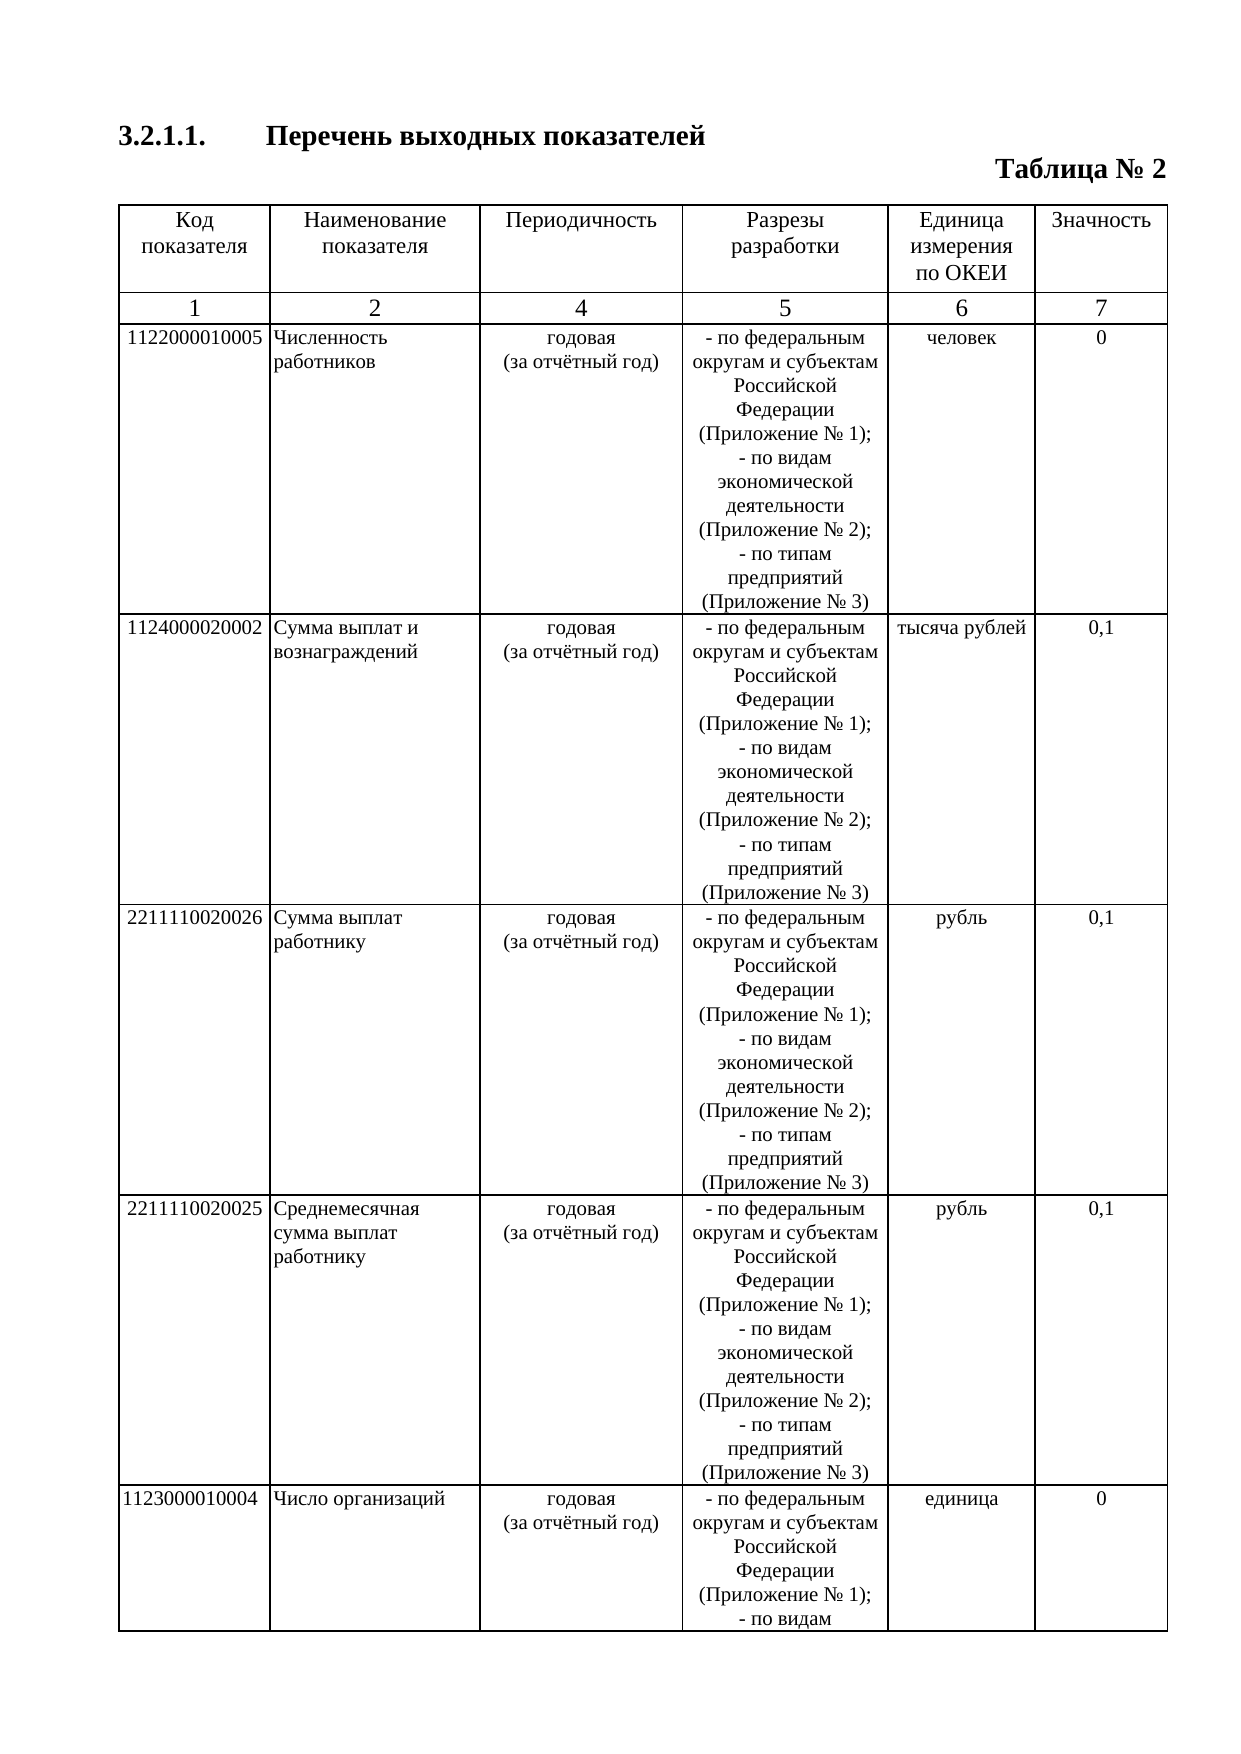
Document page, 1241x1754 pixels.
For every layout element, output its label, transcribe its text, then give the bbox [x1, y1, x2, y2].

table_header Наименование показателя [271, 206, 479, 292]
table_cell годовая (за отчётный год) [481, 325, 682, 613]
table_header Единица измерения по ОКЕИ [889, 206, 1034, 292]
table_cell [683, 1486, 887, 1630]
table_cell 1 [120, 293, 269, 323]
table_cell Сумма выплат работнику [271, 905, 479, 1194]
table_cell 6 [889, 293, 1034, 323]
table_cell 1122000010005 [120, 325, 269, 613]
table_cell Сумма выплат и вознаграждений [271, 615, 479, 904]
table_cell Среднемесячная сумма выплат работнику [271, 1196, 479, 1484]
table_cell 0 [1036, 1486, 1167, 1630]
table_cell 1123000010004 [120, 1486, 269, 1630]
table_header Значность [1036, 206, 1167, 292]
table_cell рубль [889, 1196, 1034, 1484]
text Таблица № 2 [118, 152, 1167, 185]
table_cell 0 [1036, 325, 1167, 613]
table_cell тысяча рублей [889, 615, 1034, 904]
table_cell рубль [889, 905, 1034, 1194]
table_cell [481, 1486, 682, 1630]
table_cell годовая (за отчётный год) [481, 1196, 682, 1484]
text 3.2.1.1. Перечень выходных показателей [118, 118, 1167, 152]
table_cell 0,1 [1036, 1196, 1167, 1484]
table_cell Число организаций [271, 1486, 479, 1630]
table_cell 1124000020002 [120, 615, 269, 904]
table_cell 4 [481, 293, 682, 323]
table_cell 2211110020026 [120, 905, 269, 1194]
table_header Периодичность [481, 206, 682, 292]
table_cell 0,1 [1036, 905, 1167, 1194]
table_header Разрезы разработки [683, 206, 887, 292]
table_cell 2211110020025 [120, 1196, 269, 1484]
table_header Код показателя [120, 206, 269, 292]
table_cell 0,1 [1036, 615, 1167, 904]
table_cell человек [889, 325, 1034, 613]
table_cell 2 [271, 293, 479, 323]
table_cell 7 [1036, 293, 1167, 323]
table_cell единица [889, 1486, 1034, 1630]
table_cell годовая (за отчётный год) [481, 905, 682, 1194]
table_cell 5 [683, 293, 887, 323]
table_cell Численность работников [271, 325, 479, 613]
table_cell годовая (за отчётный год) [481, 615, 682, 904]
